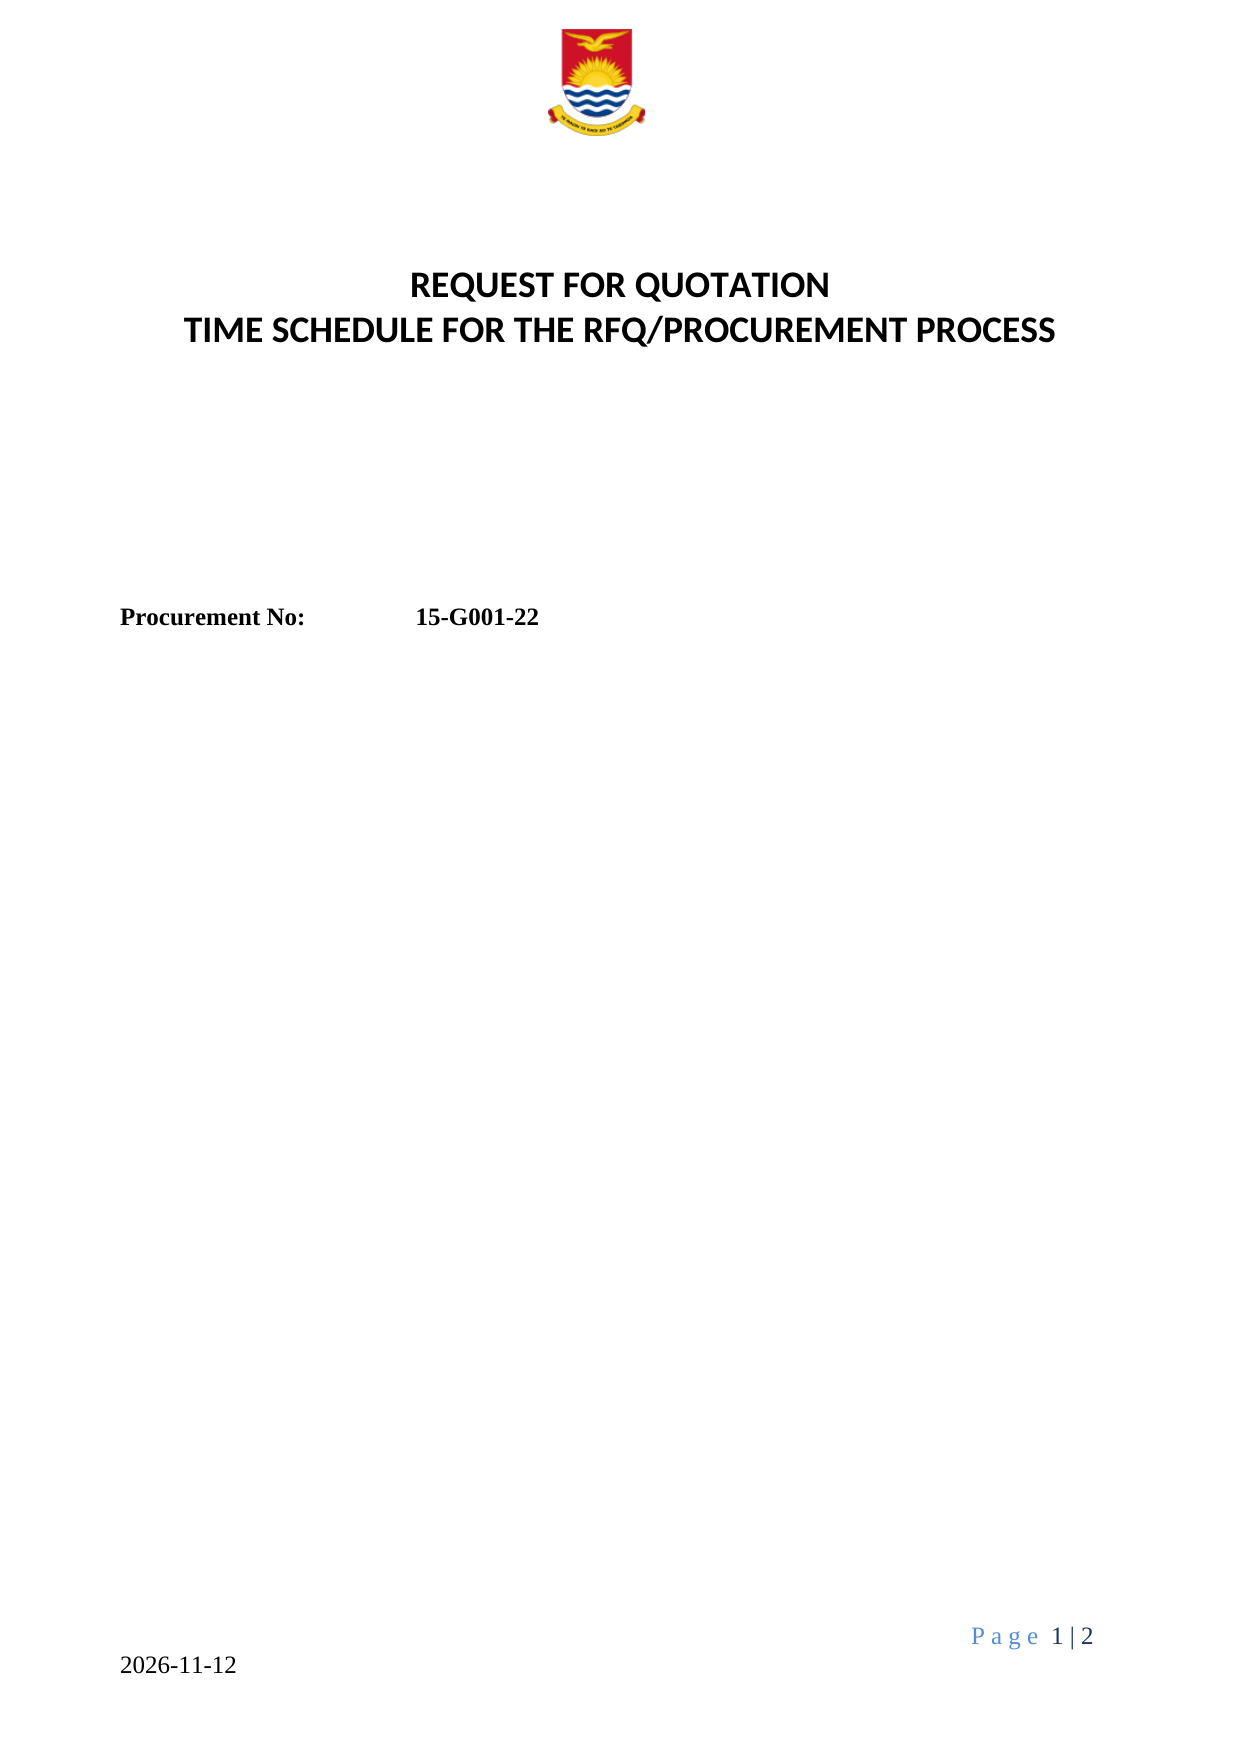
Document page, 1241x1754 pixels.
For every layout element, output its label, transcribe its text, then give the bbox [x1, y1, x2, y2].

text REQUEST FOR QUOTATION TIME SCHEDULE FOR THE RFQ/PROCUREMENT PROCESS [120, 261, 1120, 352]
text Procurement No: 15-G001-22 [120, 602, 1120, 631]
picture [548, 29, 646, 136]
